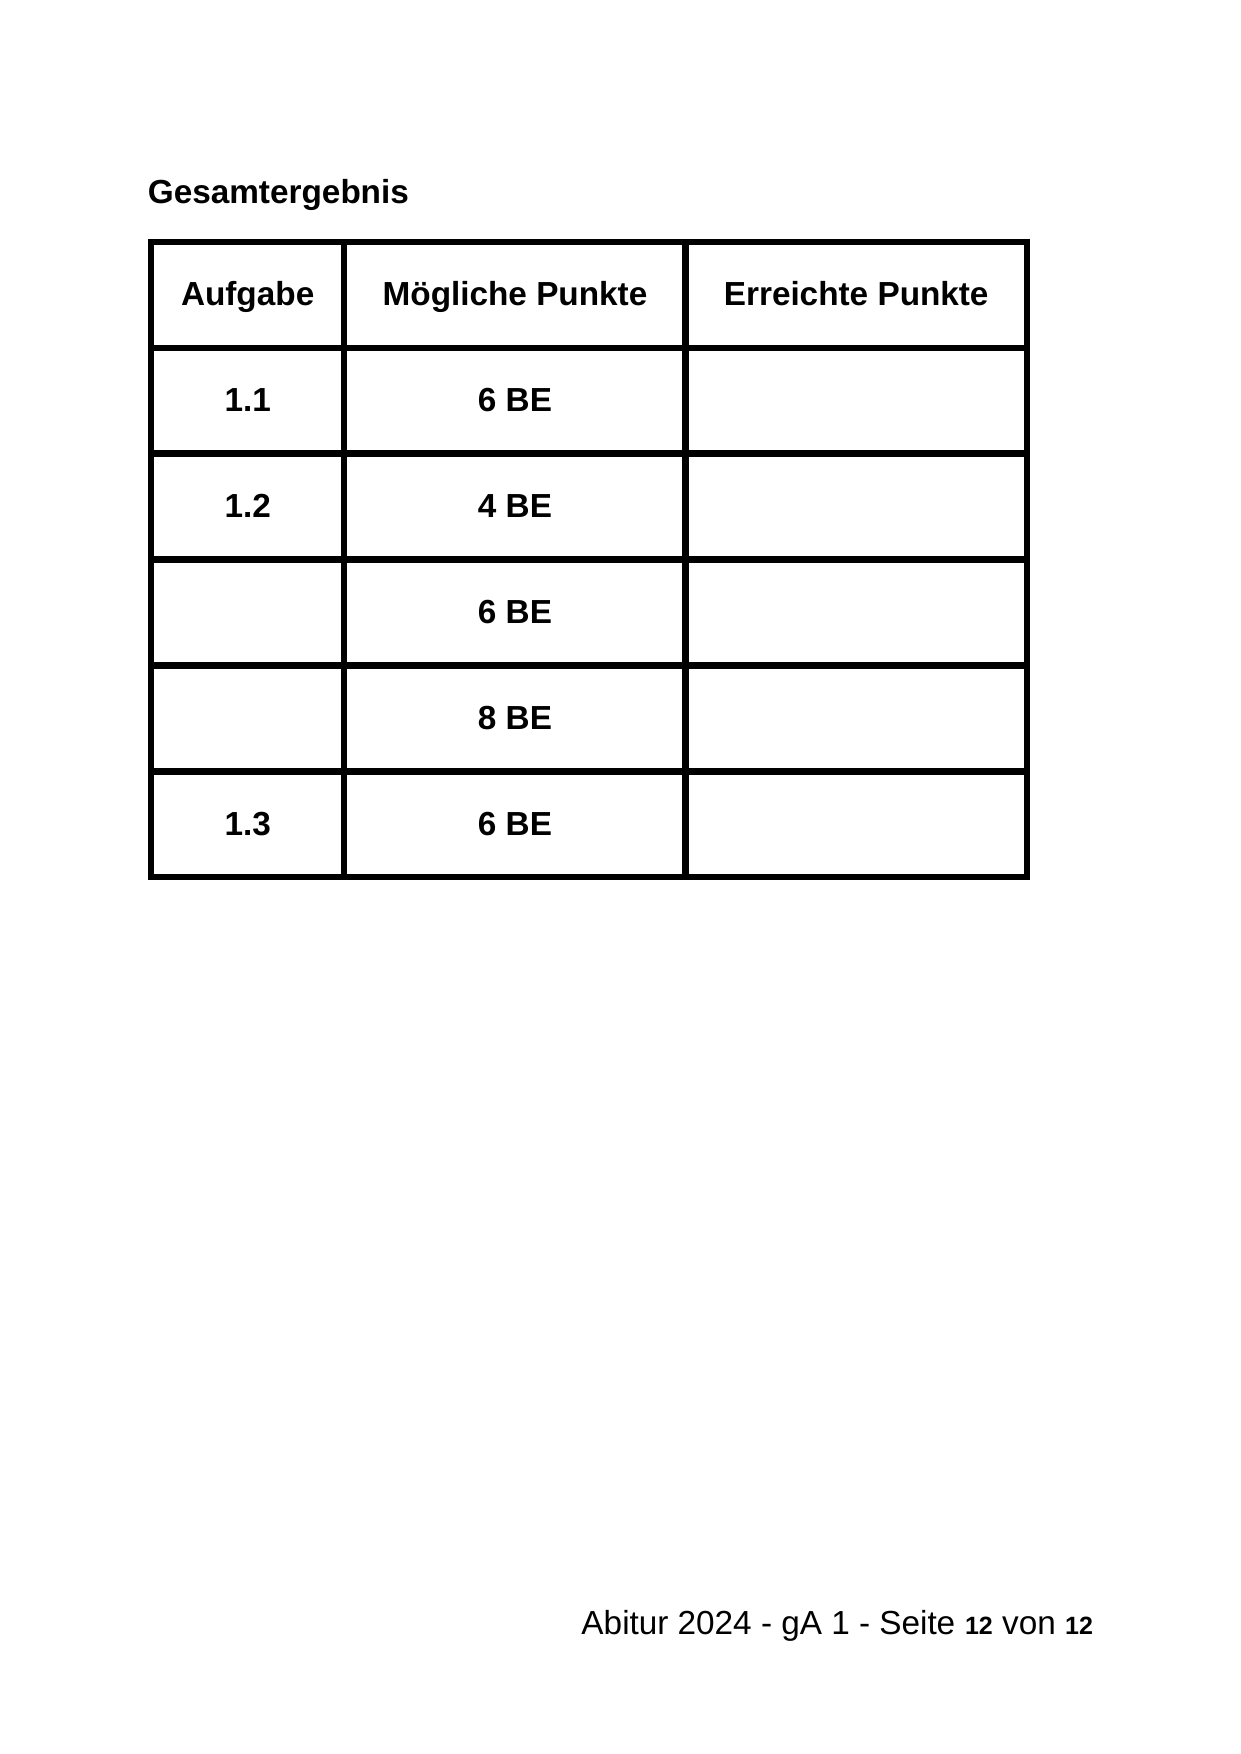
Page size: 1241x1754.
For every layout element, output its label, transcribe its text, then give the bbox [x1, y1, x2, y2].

table_cell [689, 775, 1024, 874]
table_cell 1.2 [154, 457, 341, 556]
table_cell [689, 669, 1024, 768]
table_cell 4 BE [347, 457, 682, 556]
table_cell 8 BE [347, 669, 682, 768]
table_cell [689, 457, 1024, 556]
table_header Mögliche Punkte [347, 245, 682, 344]
table_cell 6 BE [347, 563, 682, 662]
table_cell 6 BE [347, 775, 682, 874]
table_cell [154, 563, 341, 662]
table_header Erreichte Punkte [689, 245, 1024, 344]
subtitle Gesamtergebnis [148, 173, 1093, 211]
table_cell [689, 563, 1024, 662]
table_cell 6 BE [347, 351, 682, 450]
table_cell [689, 351, 1024, 450]
table_cell 1.3 [154, 775, 341, 874]
table_cell [154, 669, 341, 768]
table_header Aufgabe [154, 245, 341, 344]
table_cell 1.1 [154, 351, 341, 450]
